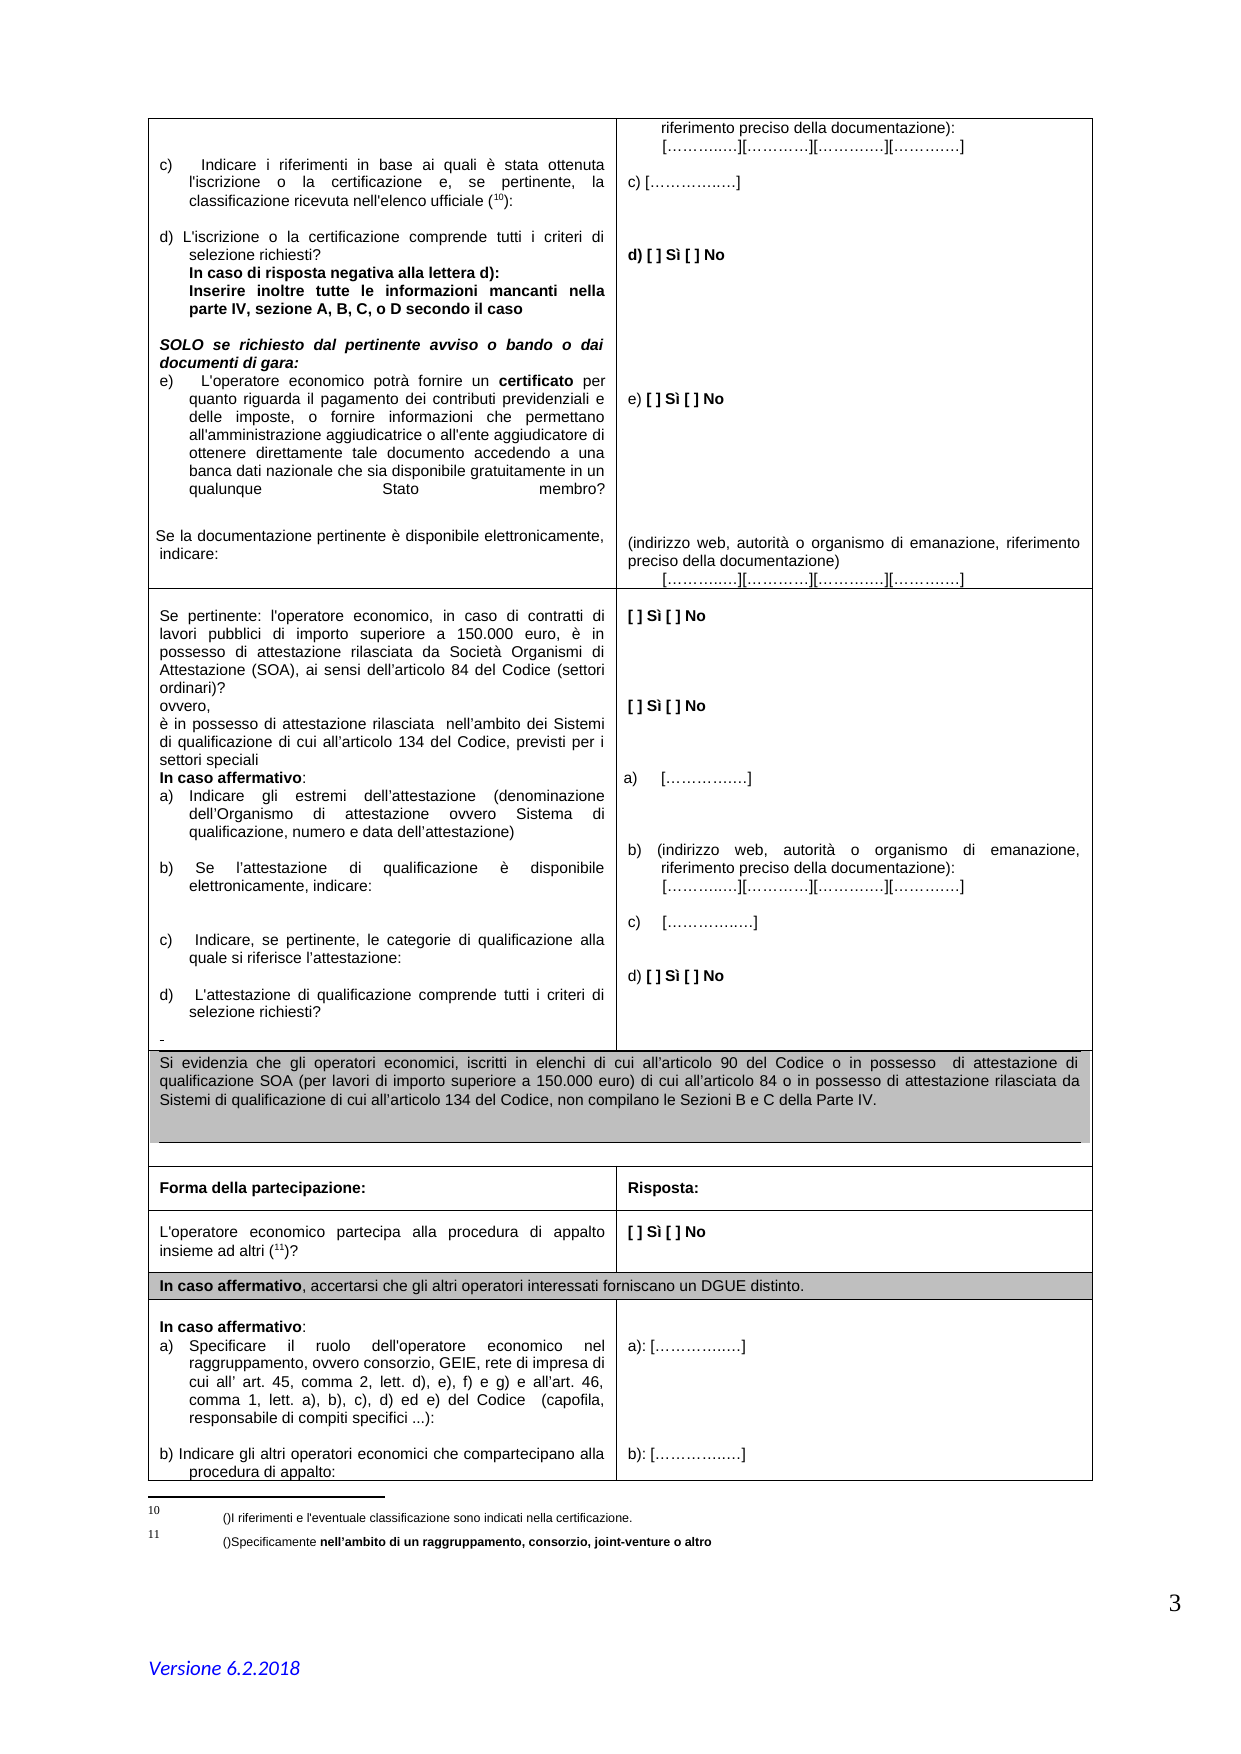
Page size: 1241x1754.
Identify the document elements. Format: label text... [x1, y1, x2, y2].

table_cell [ ] Sì [ ] No [617, 1211, 1092, 1272]
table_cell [617, 1300, 1092, 1480]
table_cell Risposta: [617, 1167, 1092, 1210]
table_cell Se pertinente: l'operatore economico, in caso di contratti di lavori pubblici di importo superiore a 150.000 euro, è in possesso di attestazione rilasciata da Società Organismi di Attestazione (SOA), ai sensi dell’articolo 84 del Codice (settori ordinari)? ovvero, è in possesso di attestazione rilasciata nell’ambito dei Sistemi di qualificazione di cui all’articolo 134 del Codice, previsti per i settori speciali In caso affermativo: Indicare gli estremi dell’attestazione (denominazione dell’Organismo di attestazione ovvero Sistema di qualificazione, numero e data dell’attestazione) b) Se l’attestazione di qualificazione è disponibile elettronicamente, indicare: c) Indicare, se pertinente, le categorie di qualificazione alla quale si riferisce l’attestazione: d) L'attestazione di qualificazione comprende tutti i criteri di selezione richiesti? [149, 589, 616, 1050]
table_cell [149, 1300, 616, 1480]
table_cell In caso affermativo, accertarsi che gli altri operatori interessati forniscano un DGUE distinto. [149, 1273, 1092, 1299]
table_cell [149, 119, 616, 588]
table_cell Si evidenzia che gli operatori economici, iscritti in elenchi di cui all’articolo 90 del Codice o in possesso di attestazione di qualificazione SOA (per lavori di importo superiore a 150.000 euro) di cui all’articolo 84 o in possesso di attestazione rilasciata da Sistemi di qualificazione di cui all’articolo 134 del Codice, non compilano le Sezioni B e C della Parte IV. [149, 1051, 1092, 1166]
table_cell [ ] Sì [ ] No [ ] Sì [ ] No [………….…] b) (indirizzo web, autorità o organismo di emanazione, riferimento preciso della documentazione): [………..…][…………][……….…][……….…] c) […………..…] d) [ ] Sì [ ] No [617, 589, 1092, 1050]
table_cell Forma della partecipazione: [149, 1167, 616, 1210]
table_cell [617, 119, 1092, 588]
table_cell L'operatore economico partecipa alla procedura di appalto insieme ad altri ()? [149, 1211, 616, 1272]
